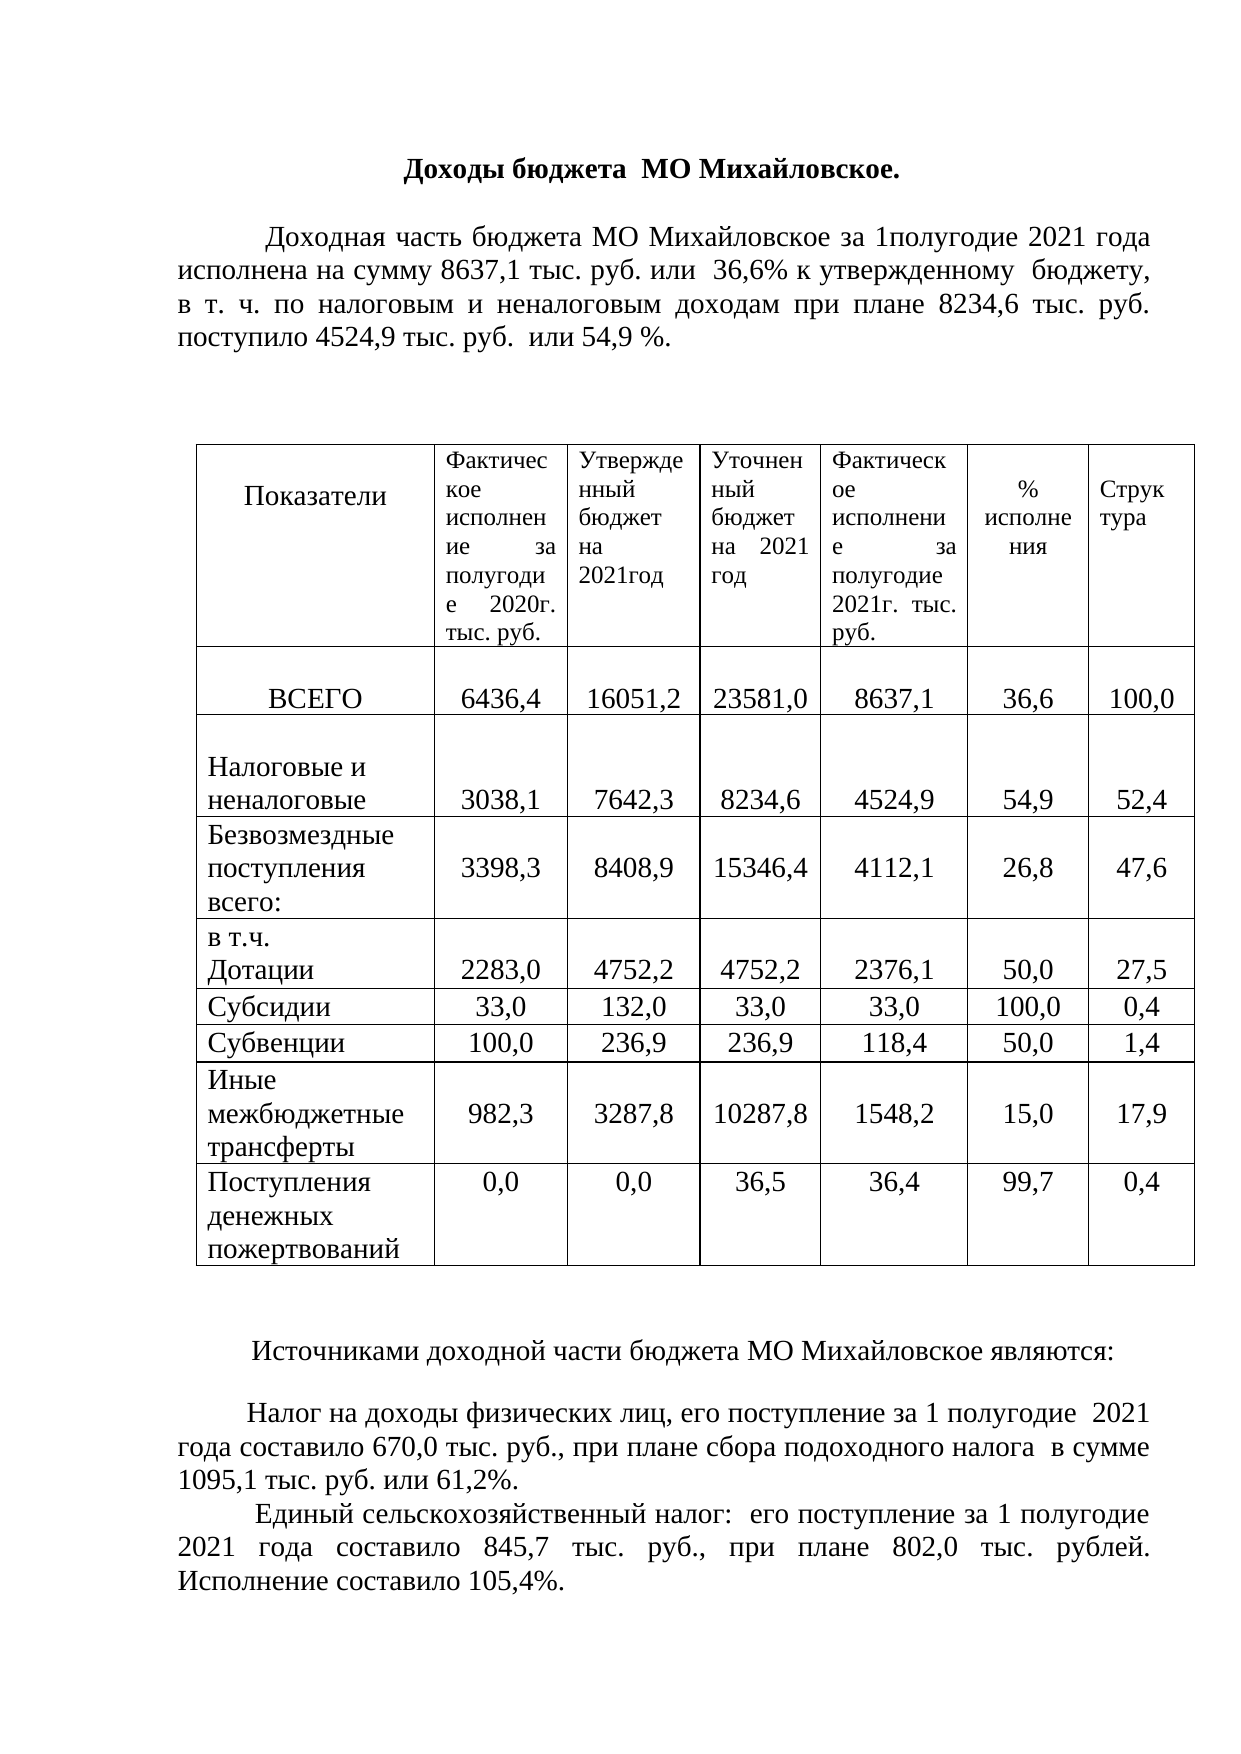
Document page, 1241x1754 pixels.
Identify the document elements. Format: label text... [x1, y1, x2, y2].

table_cell 4112,1 [821, 817, 967, 918]
table_cell 23581,0 [701, 647, 820, 714]
table_cell 3398,3 [435, 817, 567, 918]
table_cell 100,0 [435, 1025, 567, 1061]
table_cell 15346,4 [701, 817, 820, 918]
table_cell Иные межбюджетные трансферты [197, 1063, 434, 1163]
table_header Струк тура [1089, 445, 1194, 646]
table_cell 118,4 [821, 1025, 967, 1061]
table_cell 54,9 [968, 715, 1088, 816]
table_cell 0,4 [1089, 989, 1194, 1024]
table_header Показатели [197, 445, 434, 646]
subtitle Доходы бюджета МО Михайловское. [177, 152, 1152, 185]
table_header Фактическое исполнение за полугодие 2020г. тыс. руб. [435, 445, 567, 646]
table_cell 6436,4 [435, 647, 567, 714]
table_cell Поступления денежных пожертвований [197, 1164, 434, 1265]
text Налог на доходы физических лиц, его поступление за 1 полугодие 2021 года составило 670,0 тыс. руб., при плане сбора подоходного налога в сумме 1095,1 тыс. руб. или 61,2%. [177, 1395, 1152, 1496]
table_cell 8234,6 [701, 715, 820, 816]
table_cell 36,4 [821, 1164, 967, 1265]
table_cell 4752,2 [701, 919, 820, 988]
table_cell 2283,0 [435, 919, 567, 988]
table_cell 17,9 [1089, 1063, 1194, 1163]
table_cell 16051,2 [568, 647, 699, 714]
table_cell 8637,1 [821, 647, 967, 714]
table_header Фактическое исполнение за полугодие 2021г. тыс. руб. [821, 445, 967, 646]
table_cell 33,0 [821, 989, 967, 1024]
table_cell 33,0 [435, 989, 567, 1024]
text Доходная часть бюджета МО Михайловское за 1полугодие 2021 года исполнена на сумму 8637,1 тыс. руб. или 36,6% к утвержденному бюджету, в т. ч. по налоговым и неналоговым доходам при плане 8234,6 тыс. руб. поступило 4524,9 тыс. руб. или 54,9 %. [177, 219, 1152, 353]
table_cell 27,5 [1089, 919, 1194, 988]
table_cell Субсидии [197, 989, 434, 1024]
table_cell 33,0 [701, 989, 820, 1024]
table_cell 3287,8 [568, 1063, 699, 1163]
table_header Уточненный бюджет на 2021 год [701, 445, 820, 646]
table_cell 47,6 [1089, 817, 1194, 918]
table_cell 8408,9 [568, 817, 699, 918]
table_cell 26,8 [968, 817, 1088, 918]
table_header % исполнения [968, 445, 1088, 646]
table_cell 236,9 [701, 1025, 820, 1061]
table_cell 100,0 [1089, 647, 1194, 714]
table_cell 100,0 [968, 989, 1088, 1024]
table_cell 4752,2 [568, 919, 699, 988]
table_cell Безвозмездные поступления всего: [197, 817, 434, 918]
table_cell ВСЕГО [197, 647, 434, 714]
text Единый сельскохозяйственный налог: его поступление за 1 полугодие 2021 года составило 845,7 тыс. руб., при плане 802,0 тыс. рублей. Исполнение составило 105,4%. [177, 1496, 1152, 1597]
table_cell 4524,9 [821, 715, 967, 816]
table_cell 15,0 [968, 1063, 1088, 1163]
table_cell 2376,1 [821, 919, 967, 988]
table_cell 132,0 [568, 989, 699, 1024]
table_cell 36,5 [701, 1164, 820, 1265]
table_cell 50,0 [968, 1025, 1088, 1061]
table_cell 50,0 [968, 919, 1088, 988]
table_cell 3038,1 [435, 715, 567, 816]
table_cell 0,0 [568, 1164, 699, 1265]
table_cell 99,7 [968, 1164, 1088, 1265]
table_header Утвержденный бюджет на 2021год [568, 445, 699, 646]
table_cell 52,4 [1089, 715, 1194, 816]
table_cell 236,9 [568, 1025, 699, 1061]
table_cell Налоговые и неналоговые [197, 715, 434, 816]
table_cell в т.ч. Дотации [197, 919, 434, 988]
table_cell 36,6 [968, 647, 1088, 714]
table_cell 7642,3 [568, 715, 699, 816]
table_cell 982,3 [435, 1063, 567, 1163]
table_cell 1548,2 [821, 1063, 967, 1163]
table_cell 0,0 [435, 1164, 567, 1265]
table_cell 1,4 [1089, 1025, 1194, 1061]
table_cell 0,4 [1089, 1164, 1194, 1265]
text Источниками доходной части бюджета МО Михайловское являются: [177, 1333, 1152, 1367]
table_cell 10287,8 [701, 1063, 820, 1163]
table_cell Субвенции [197, 1025, 434, 1061]
